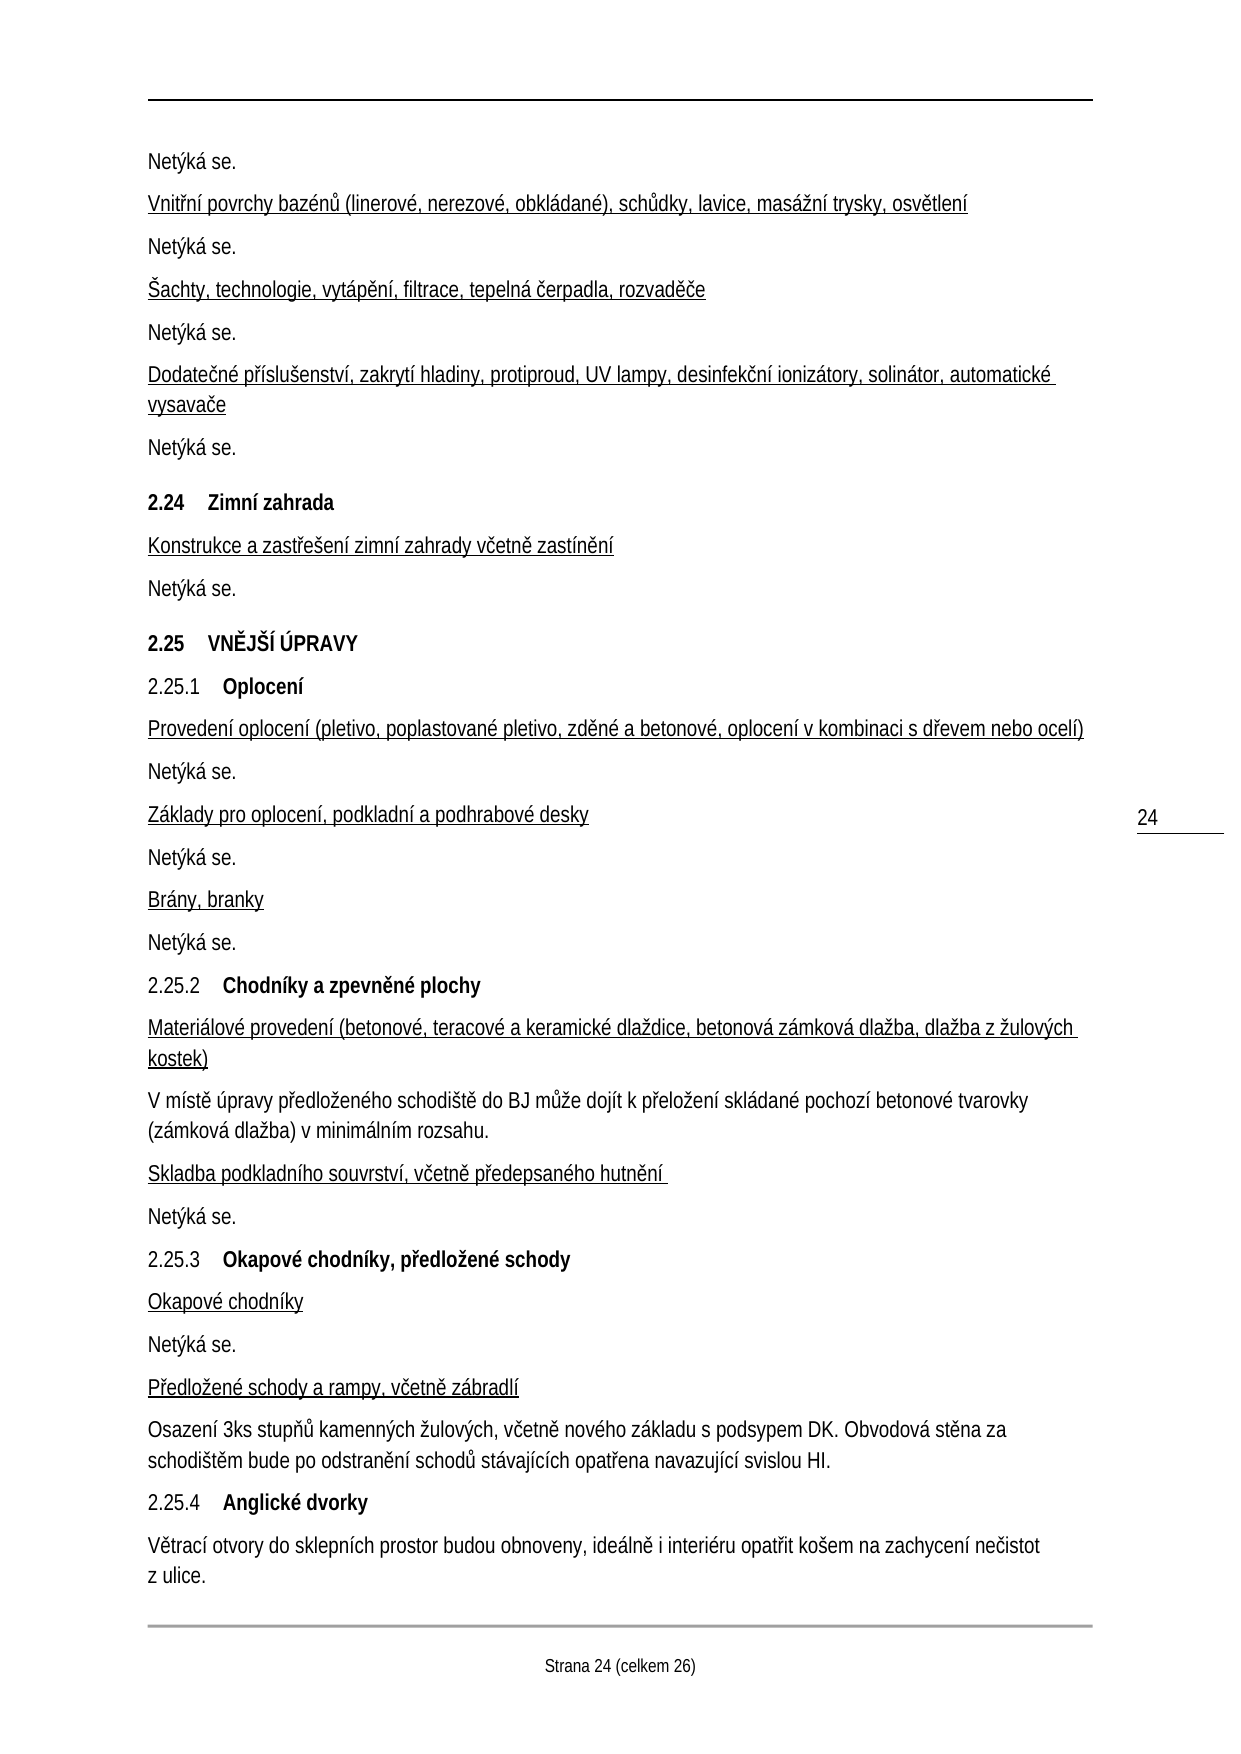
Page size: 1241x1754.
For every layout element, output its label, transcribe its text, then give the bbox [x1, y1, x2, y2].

text Netýká se. [148, 1331, 1093, 1357]
subtitle Základy pro oplocení, podkladní a podhrabové desky [148, 801, 1093, 827]
text Netýká se. [148, 843, 1093, 870]
subtitle Dodatečné příslušenství, zakrytí hladiny, protiproud, UV lampy, desinfekční ionizátory, solinátor, automatické vysavače [148, 361, 1093, 418]
subtitle Šachty, technologie, vytápění, filtrace, tepelná čerpadla, rozvaděče [148, 276, 1093, 302]
text Netýká se. [148, 148, 1093, 174]
text Netýká se. [148, 1203, 1093, 1229]
subtitle Oplocení [148, 673, 1093, 699]
subtitle Vnitřní povrchy bazénů (linerové, nerezové, obkládané), schůdky, lavice, masážní trysky, osvětlení [148, 190, 1093, 217]
subtitle Materiálové provedení (betonové, teracové a keramické dlaždice, betonová zámková dlažba, dlažba z žulových kostek) [148, 1014, 1093, 1071]
text Netýká se. [148, 929, 1093, 955]
text Netýká se. [148, 575, 1093, 601]
text V místě úpravy předloženého schodiště do BJ může dojít k přeložení skládané pochozí betonové tvarovky (zámková dlažba) v minimálním rozsahu. [148, 1087, 1093, 1144]
subtitle Konstrukce a zastřešení zimní zahrady včetně zastínění [148, 532, 1093, 558]
subtitle Zimní zahrada [148, 489, 1093, 516]
text Větrací otvory do sklepních prostor budou obnoveny, ideálně i interiéru opatřit košem na zachycení nečistot z ulice. [148, 1532, 1093, 1588]
text Netýká se. [148, 318, 1093, 345]
subtitle VNĚJŠÍ ÚPRAVY [148, 630, 1093, 656]
subtitle Skladba podkladního souvrství, včetně předepsaného hutnění [148, 1160, 1093, 1186]
text Netýká se. [148, 758, 1093, 784]
subtitle Okapové chodníky [148, 1288, 1093, 1314]
subtitle Chodníky a zpevněné plochy [148, 972, 1093, 998]
text Netýká se. [148, 434, 1093, 460]
subtitle Provedení oplocení (pletivo, poplastované pletivo, zděné a betonové, oplocení v kombinaci s dřevem nebo ocelí) [148, 715, 1093, 742]
subtitle Předložené schody a rampy, včetně zábradlí [148, 1374, 1093, 1400]
subtitle Okapové chodníky, předložené schody [148, 1246, 1093, 1272]
text Netýká se. [148, 233, 1093, 259]
subtitle Brány, branky [148, 886, 1093, 912]
subtitle Anglické dvorky [148, 1489, 1093, 1516]
text Osazení 3ks stupňů kamenných žulových, včetně nového základu s podsypem DK. Obvodová stěna za schodištěm bude po odstranění schodů stávajících opatřena navazující svislou HI. [148, 1416, 1093, 1473]
